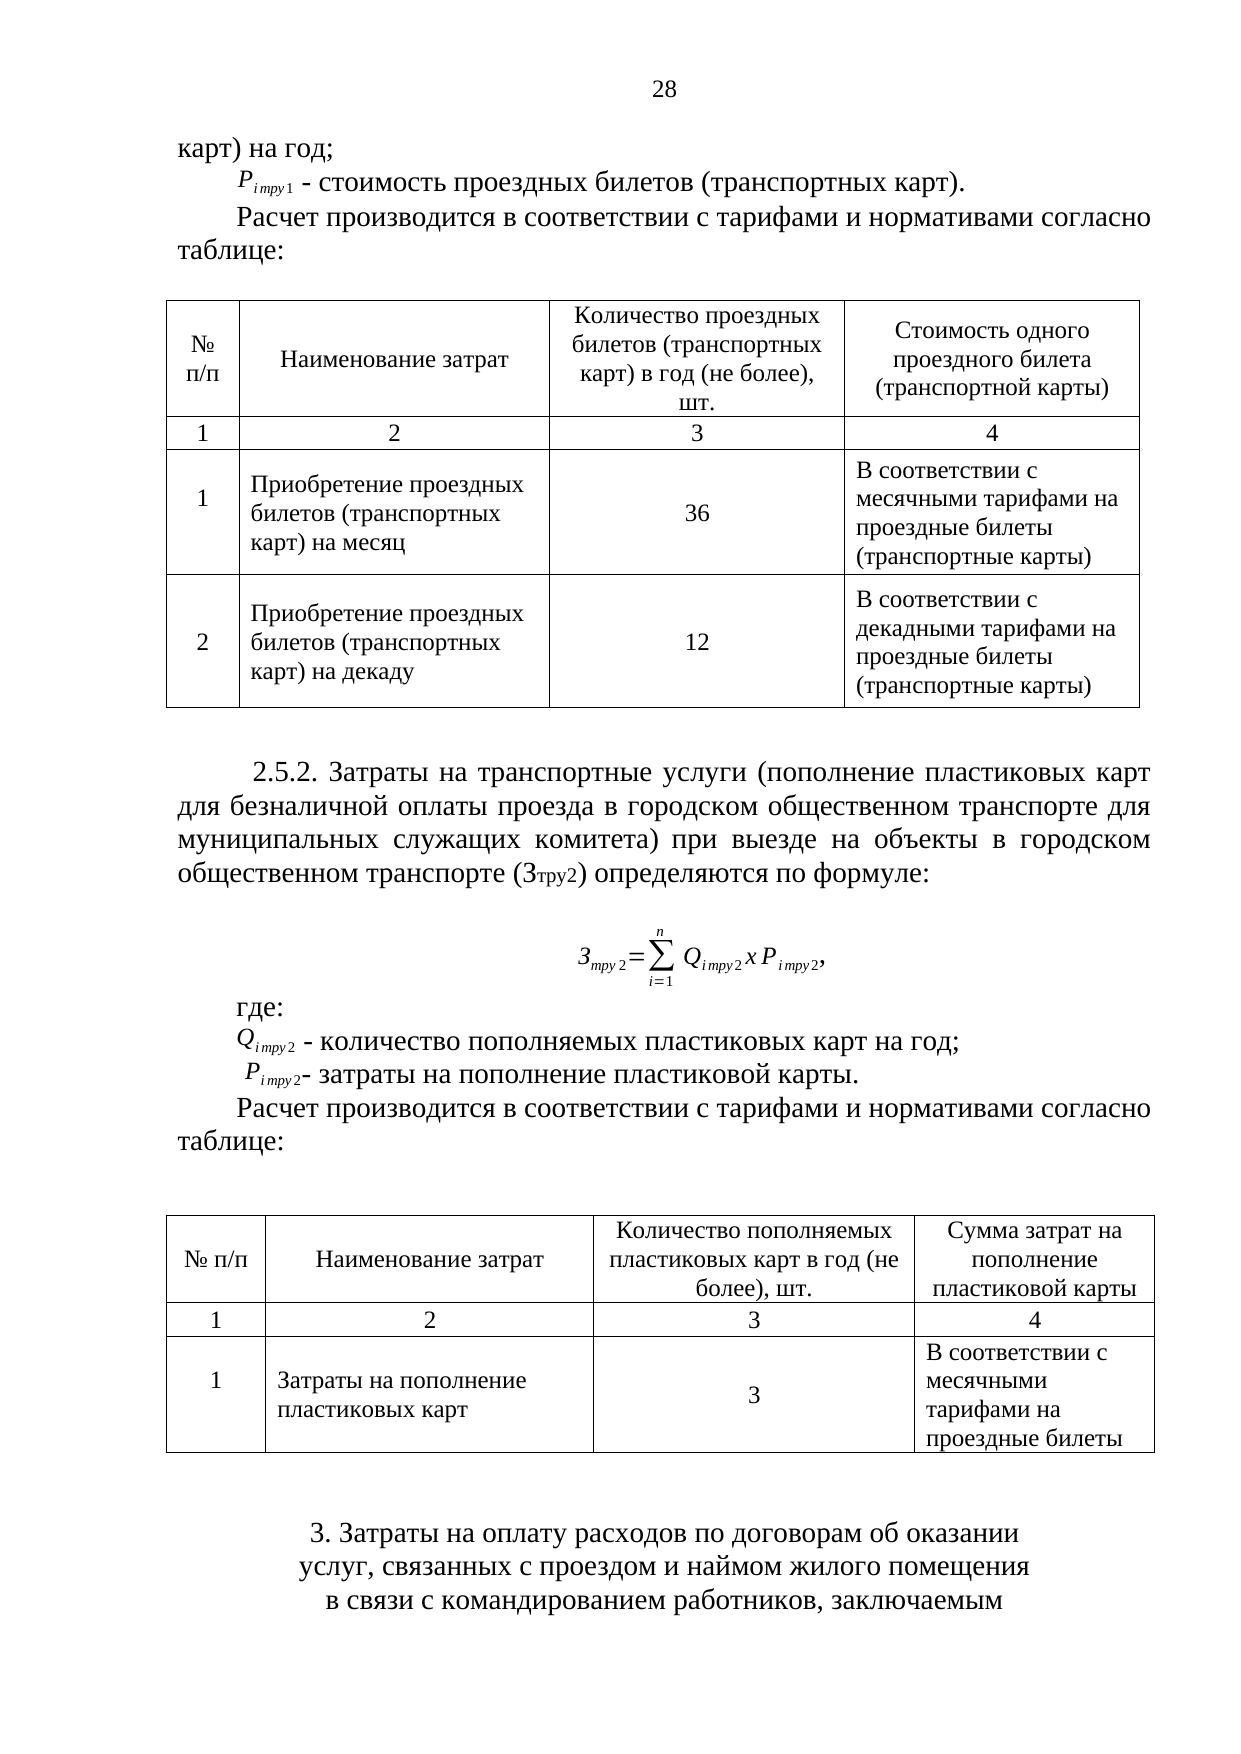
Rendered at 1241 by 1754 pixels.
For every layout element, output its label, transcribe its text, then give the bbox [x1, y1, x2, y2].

table_cell Приобретение проездных билетов (транспортных карт) на месяц [240, 450, 549, 574]
table_header Сумма затрат на пополнение пластиковой карты [915, 1216, 1154, 1302]
text Расчет производится в соответствии с тарифами и нормативами согласно таблице: [177, 199, 1152, 266]
table_cell 1 [167, 1337, 265, 1452]
table_cell 12 [550, 575, 844, 707]
text где: [177, 989, 1152, 1023]
table_cell 4 [915, 1303, 1154, 1336]
table_cell 2 [266, 1303, 593, 1336]
table_cell Затраты на пополнение пластиковых карт [266, 1337, 593, 1452]
table_cell Приобретение проездных билетов (транспортных карт) на декаду [240, 575, 549, 707]
table_cell В соответствии с месячными тарифами на проездные билеты [915, 1337, 1154, 1452]
table_cell 3 [550, 417, 844, 449]
table_cell 3 [594, 1337, 914, 1452]
table_header Количество проездных билетов (транспортных карт) в год (не более), шт. [550, 301, 844, 416]
text - количество пополняемых пластиковых карт на год; [177, 1023, 1152, 1056]
table_header Количество пополняемых пластиковых карт в год (не более), шт. [594, 1216, 914, 1302]
text Расчет производится в соответствии с тарифами и нормативами согласно таблице: [177, 1090, 1152, 1157]
table_cell 1 [167, 1303, 265, 1336]
table_header № п/п [167, 301, 239, 416]
table_cell 4 [845, 417, 1139, 449]
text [177, 131, 1152, 164]
title услуг, связанных с проездом и наймом жилого помещения [177, 1548, 1152, 1582]
table_cell В соответствии с декадными тарифами на проездные билеты (транспортные карты) [845, 575, 1139, 707]
text - стоимость проездных билетов (транспортных карт). [177, 164, 1152, 199]
text 2.5.2. Затраты на транспортные услуги (пополнение пластиковых карт для безналичной оплаты проезда в городском общественном транспорте для муниципальных служащих комитета) при выезде на объекты в городском общественном транспорте (Зтру2) определяются по формуле: [177, 754, 1152, 888]
text , [177, 922, 1152, 989]
table_header № п/п [167, 1216, 265, 1302]
table_cell 1 [167, 450, 239, 574]
table_cell 2 [240, 417, 549, 449]
text - затраты на пополнение пластиковой карты. [177, 1056, 1152, 1090]
table_header Наименование затрат [266, 1216, 593, 1302]
table_header Наименование затрат [240, 301, 549, 416]
table_cell 2 [167, 575, 239, 707]
table_cell 3 [594, 1303, 914, 1336]
table_cell 36 [550, 450, 844, 574]
title 3. Затраты на оплату расходов по договорам об оказании [177, 1515, 1152, 1548]
table_cell 1 [167, 417, 239, 449]
title в связи с командированием работников, заключаемым [177, 1582, 1152, 1616]
table_header Стоимость одного проездного билета (транспортной карты) [845, 301, 1139, 416]
table_cell В соответствии с месячными тарифами на проездные билеты (транспортные карты) [845, 450, 1139, 574]
